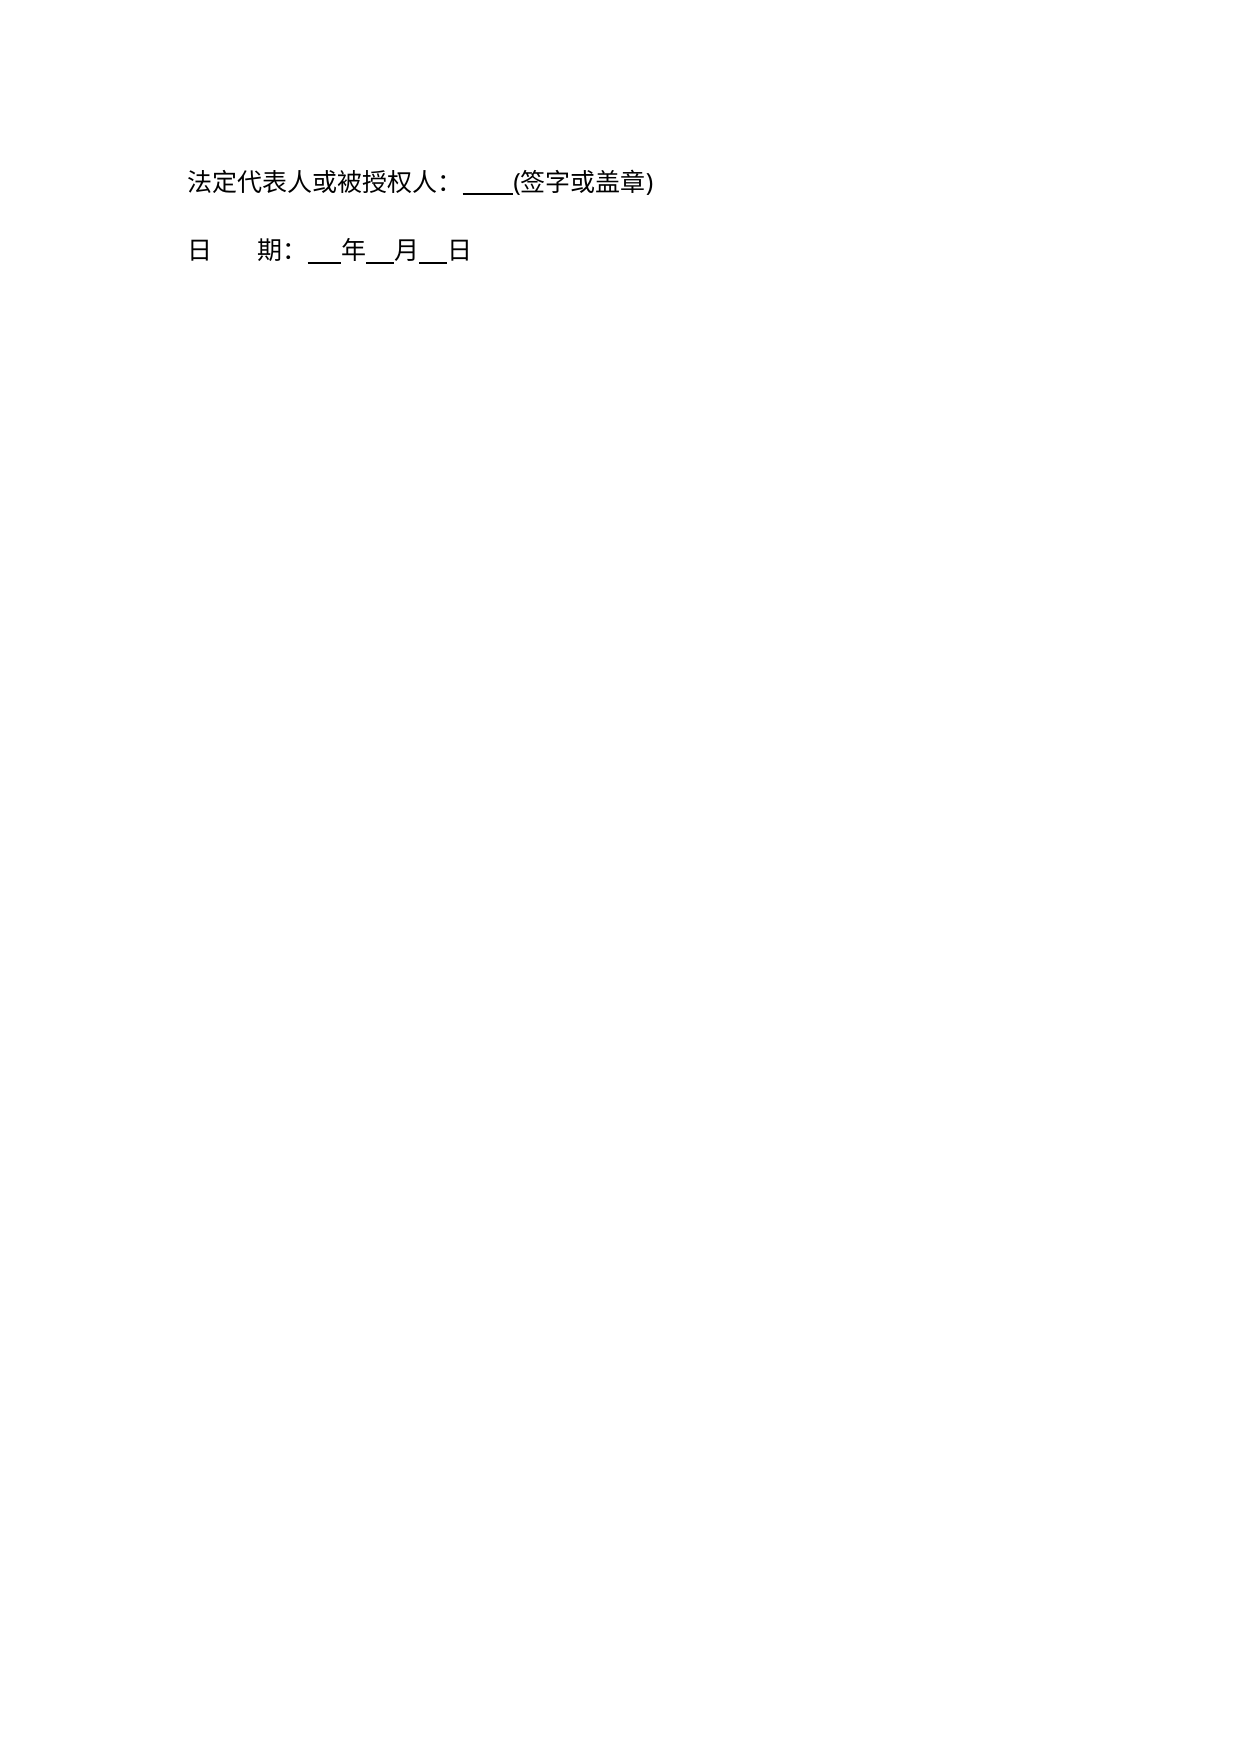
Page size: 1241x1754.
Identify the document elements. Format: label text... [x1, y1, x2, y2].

text 法定代表人或被授权人： (签字或盖章) [187, 162, 1053, 198]
text 日 期： 年 月 日 [187, 216, 1053, 281]
